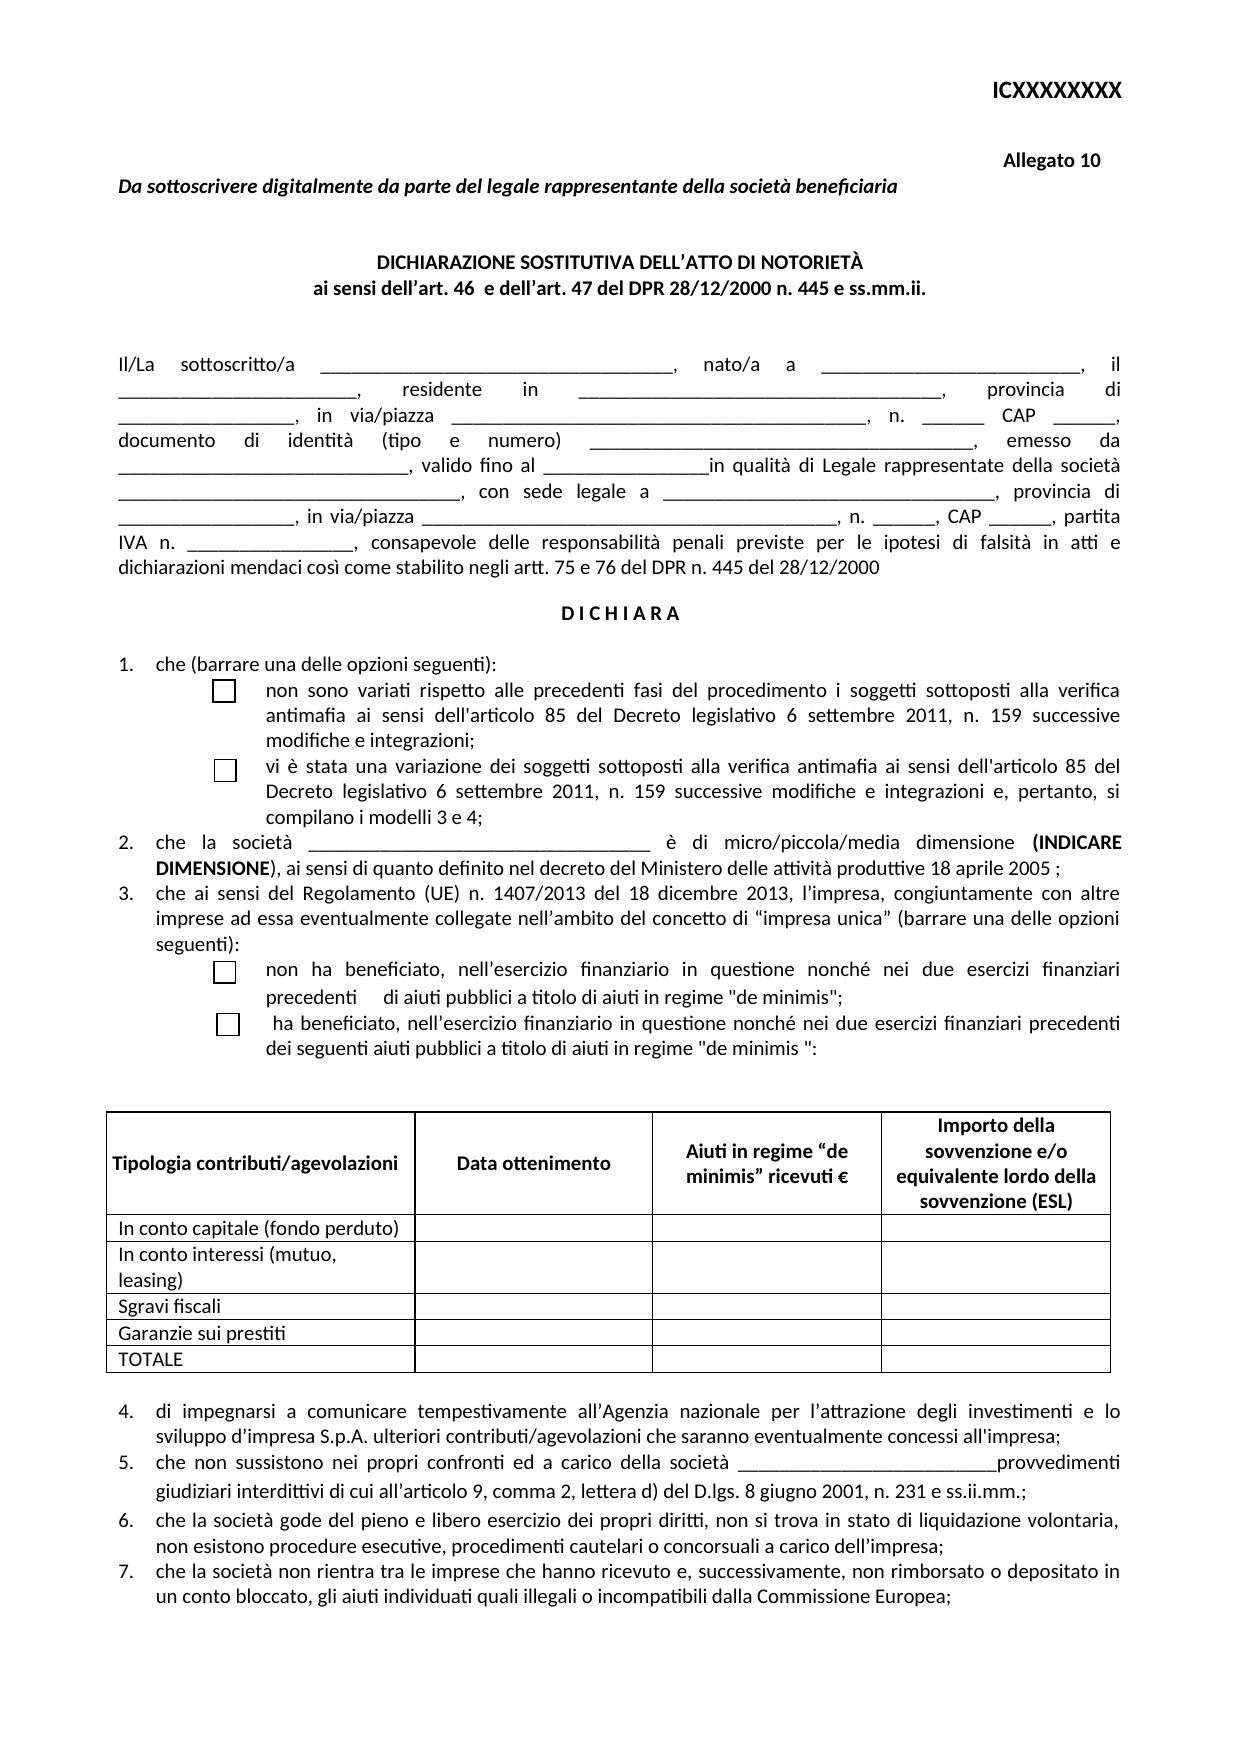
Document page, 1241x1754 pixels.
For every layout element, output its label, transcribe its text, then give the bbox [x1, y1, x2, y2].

list che la società gode del pieno e libero esercizio dei propri diritti, non si trova in stato di liquidazione volontaria, non esistono procedure esecutive, procedimenti cautelari o concorsuali a carico dell’impresa; [118, 1507, 1122, 1558]
text Da sottoscrivere digitalmente da parte del legale rappresentante della società beneficiaria [118, 173, 1122, 198]
table_cell [416, 1242, 652, 1292]
table_cell [416, 1294, 652, 1319]
table_cell [653, 1294, 881, 1319]
table_cell Garanzie sui prestiti [107, 1320, 414, 1345]
list che la società non rientra tra le imprese che hanno ricevuto e, successivamente, non rimborsato o depositato in un conto bloccato, gli aiuti individuati quali illegali o incompatibili dalla Commissione Europea; [118, 1558, 1122, 1609]
table_cell [416, 1346, 652, 1372]
table_cell [882, 1346, 1110, 1372]
table_cell [882, 1320, 1110, 1345]
text ha beneficiato, nell’esercizio finanziario in questione nonché nei due esercizi finanziari precedenti dei seguenti aiuti pubblici a titolo di aiuti in regime "de minimis ": [266, 1010, 1122, 1061]
table_cell [882, 1242, 1110, 1292]
table_cell [653, 1320, 881, 1345]
table_cell [653, 1215, 881, 1241]
list non ha beneficiato, nell’esercizio finanziario in questione nonché nei due esercizi finanziari precedenti di aiuti pubblici a titolo di aiuti in regime "de minimis"; [266, 956, 1122, 1010]
table_cell [882, 1215, 1110, 1241]
list che ai sensi del Regolamento (UE) n. 1407/2013 del 18 dicembre 2013, l’impresa, congiuntamente con altre imprese ad essa eventualmente collegate nell’ambito del concetto di “impresa unica” (barrare una delle opzioni seguenti): [118, 880, 1122, 956]
text Allegato 10 [1003, 148, 1122, 173]
text vi è stata una variazione dei soggetti sottoposti alla verifica antimafia ai sensi dell'articolo 85 del Decreto legislativo 6 settembre 2011, n. 159 successive modifiche e integrazioni e, pertanto, si compilano i modelli 3 e 4; [266, 753, 1122, 829]
table_header Aiuti in regime “de minimis” ricevuti € [653, 1113, 881, 1214]
text DICHIARAZIONE SOSTITUTIVA DELL’ATTO DI NOTORIETÀ [118, 249, 1122, 275]
list che non sussistono nei propri confronti ed a carico della società _________________________provvedimenti giudiziari interdittivi di cui all’articolo 9, comma 2, lettera d) del D.lgs. 8 giugno 2001, n. 231 e ss.ii.mm.; [118, 1449, 1122, 1504]
table_cell [882, 1294, 1110, 1319]
table_cell [653, 1346, 881, 1372]
table_cell In conto capitale (fondo perduto) [107, 1215, 414, 1241]
table_header Tipologia contributi/agevolazioni [107, 1113, 414, 1214]
table_header Data ottenimento [416, 1113, 652, 1214]
text non sono variati rispetto alle precedenti fasi del procedimento i soggetti sottoposti alla verifica antimafia ai sensi dell'articolo 85 del Decreto legislativo 6 settembre 2011, n. 159 successive modifiche e integrazioni; [266, 677, 1122, 753]
table_cell Sgravi fiscali [107, 1294, 414, 1319]
text D I C H I A R A [118, 601, 1122, 626]
table_cell In conto interessi (mutuo, leasing) [107, 1242, 414, 1292]
table_cell [653, 1242, 881, 1292]
list che (barrare una delle opzioni seguenti): [118, 651, 1122, 677]
list di impegnarsi a comunicare tempestivamente all’Agenzia nazionale per l’attrazione degli investimenti e lo sviluppo d’impresa S.p.A. ulteriori contributi/agevolazioni che saranno eventualmente concessi all'impresa; [118, 1398, 1122, 1449]
table_header Importo della sovvenzione e/o equivalente lordo della sovvenzione (ESL) [882, 1113, 1110, 1214]
table_cell [416, 1215, 652, 1241]
table_cell TOTALE [107, 1346, 414, 1372]
text Il/La sottoscritto/a __________________________________, nato/a a _________________________, il _______________________, residente in ___________________________________, provincia di _________________, in via/piazza ________________________________________, n. ______ CAP ______, documento di identità (tipo e numero) _____________________________________, emesso da ____________________________, valido fino al ________________in qualità di Legale rappresentate della società _________________________________, con sede legale a ________________________________, provincia di _________________, in via/piazza ________________________________________, n. ______, CAP ______, partita IVA n. ________________, consapevole delle responsabilità penali previste per le ipotesi di falsità in atti e dichiarazioni mendaci così come stabilito negli artt. 75 e 76 del DPR n. 445 del 28/12/2000 [118, 351, 1122, 580]
table_cell [416, 1320, 652, 1345]
text ai sensi dell’art. 46 e dell’art. 47 del DPR 28/12/2000 n. 445 e ss.mm.ii. [118, 275, 1122, 300]
list che la società _________________________________ è di micro/piccola/media dimensione (INDICARE DIMENSIONE), ai sensi di quanto definito nel decreto del Ministero delle attività produttive 18 aprile 2005 ; [118, 829, 1122, 880]
